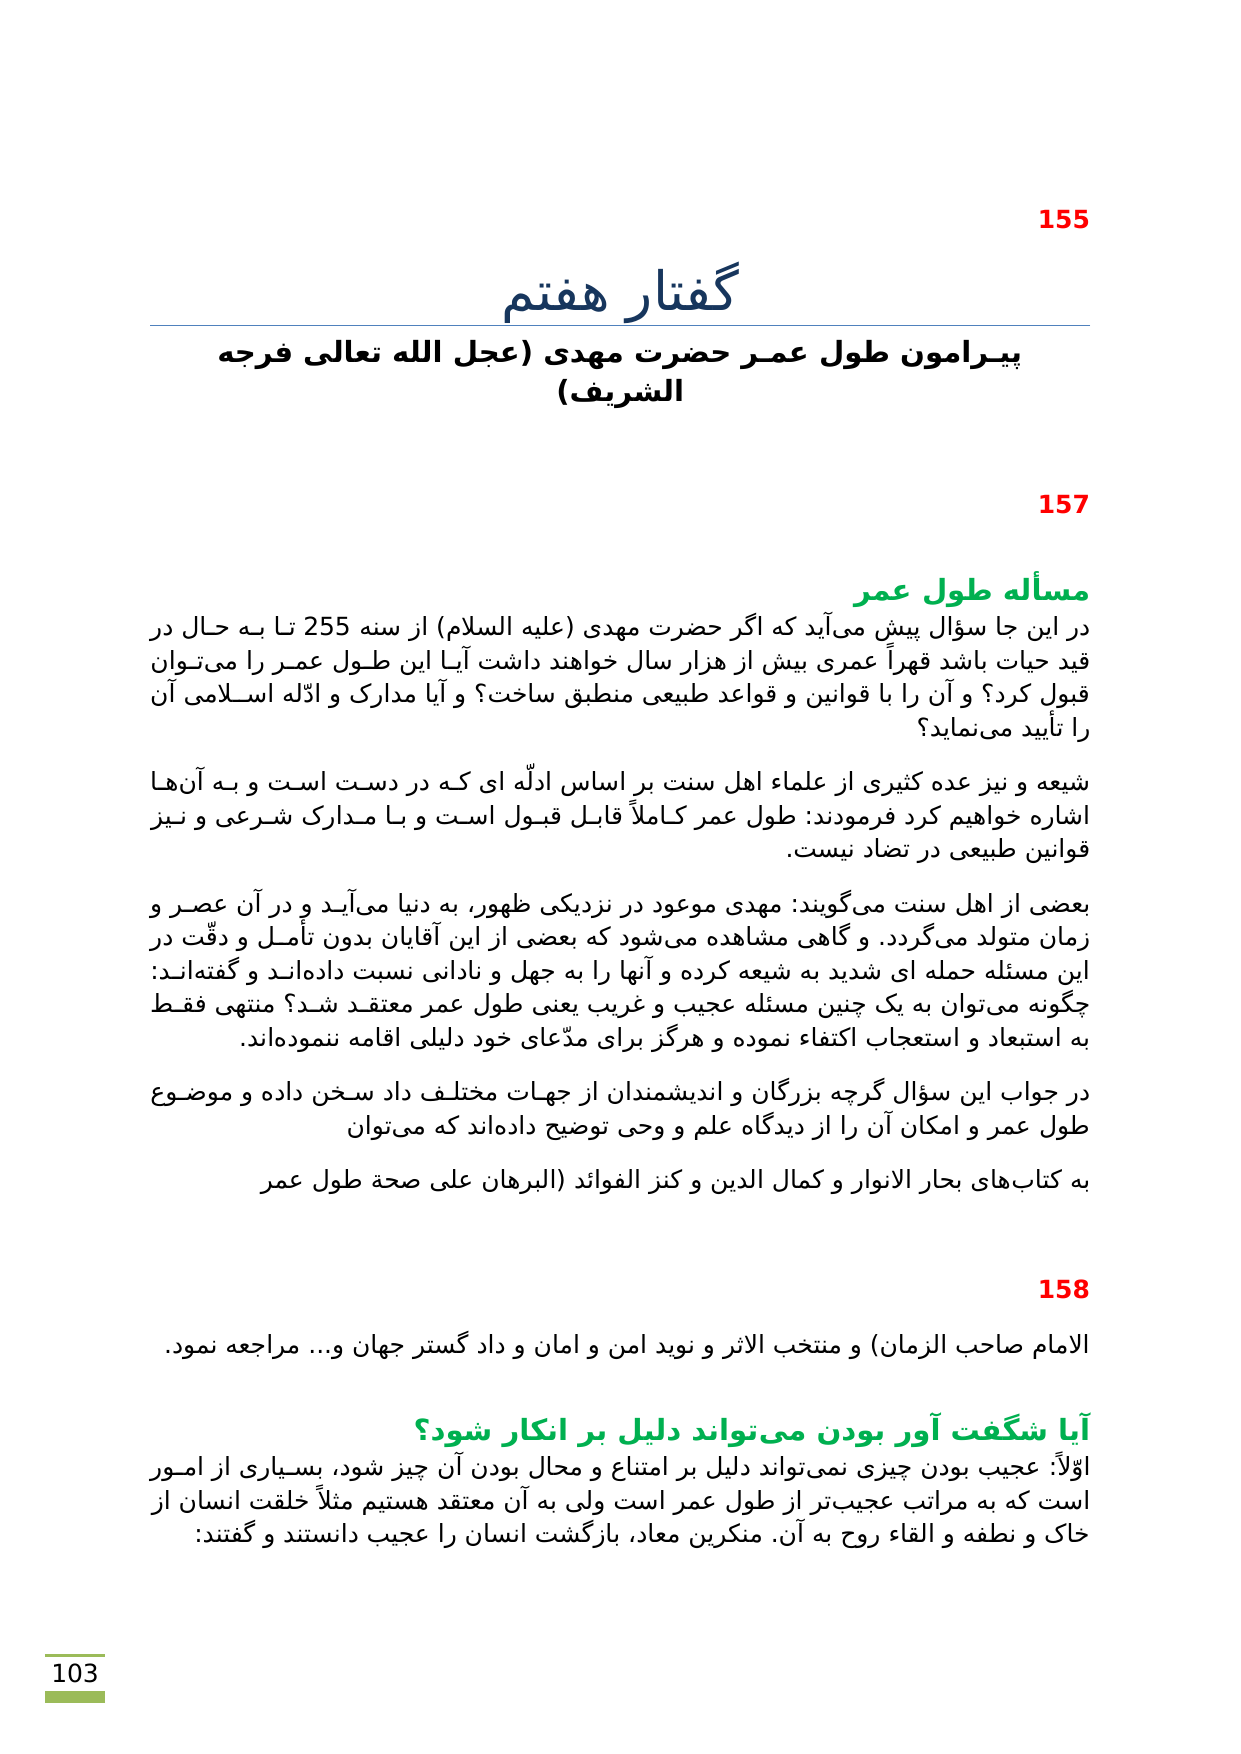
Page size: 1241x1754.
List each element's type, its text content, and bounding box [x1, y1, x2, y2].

subtitle گفتار هفتم [150, 260, 1090, 325]
text در جواب این سؤال گرچه بزرگان و اندیشمندان از جهات مختلف داد سخن داده و موضوع طول عمر و امکان آن را از دیدگاه علم و وحی توضیح داده‌اند که می‌توان [150, 1078, 1090, 1140]
text الامام صاحب الزمان) و منتخب الاثر و نوید امن و امان و داد گستر جهان و... مراجعه نمود. [150, 1330, 1090, 1359]
text پیـرامون طول عمـر حضرت مهدی (عجل الله تعالی فرجه الشریف) [150, 336, 1090, 408]
subtitle مسأله طول عمر [150, 574, 1090, 608]
text 155 [150, 206, 1090, 235]
text 157 [150, 490, 1090, 519]
text شیعه و نیز عده کثیری از علماء اهل سنت بر اساس ادلّه ای که در دست است و به آن‌ها اشاره خواهیم کرد فرمودند: طول عمر کاملاً قابل قبول است و با مدارک شرعی و نیز قوانین طبیعی در تضاد نیست. [150, 768, 1090, 864]
text به کتاب‌های بحار الانوار و کمال الدین و کنز الفوائد (البرهان علی صحة طول عمر [150, 1166, 1090, 1195]
text اوّلاً: عجیب بودن چیزی نمی‌تواند دلیل بر امتناع و محال بودن آن چیز شود، بسیاری از امور است که به مراتب عجیب‌تر از طول عمر است ولی به آن معتقد هستیم مثلاً خلقت انسان از خاک و نطفه و القاء روح به آن. منکرین معاد، بازگشت انسان را عجیب دانستند و گفتند: [150, 1452, 1090, 1549]
text 158 [150, 1276, 1090, 1305]
text بعضی از اهل سنت می‌گویند: مهدی موعود در نزدیکی ظهور، به دنیا می‌آید و در آن عصر و زمان متولد می‌گردد. و گاهی مشاهده می‌شود که بعضی از این آقایان بدون تأمل و دقّت در این مسئله حمله ای شدید به شیعه کرده و آنها را به جهل و نادانی نسبت داده‌اند و گفته‌اند: چگونه می‌توان به یک چنین مسئله عجیب و غریب یعنی طول عمر معتقد شد؟ منتهی فقط به استبعاد و استعجاب اکتفاء نموده و هرگز برای مدّعای خود دلیلی اقامه ننموده‌اند. [150, 889, 1090, 1052]
subtitle آیا شگفت آور بودن می‌تواند دلیل بر انکار شود؟ [150, 1413, 1090, 1447]
text در این جا سؤال پیش می‌آید که اگر حضرت مهدی (علیه السلام) از سنه 255 تا به حال در قید حیات باشد قهراً عمری بیش از هزار سال خواهند داشت آیا این طول عمر را می‌توان قبول کرد؟ و آن را با قوانین و قواعد طبیعی منطبق ساخت؟ و آیا مدارک و ادّله اسلامی آن را تأیید می‌نماید؟ [150, 613, 1090, 742]
